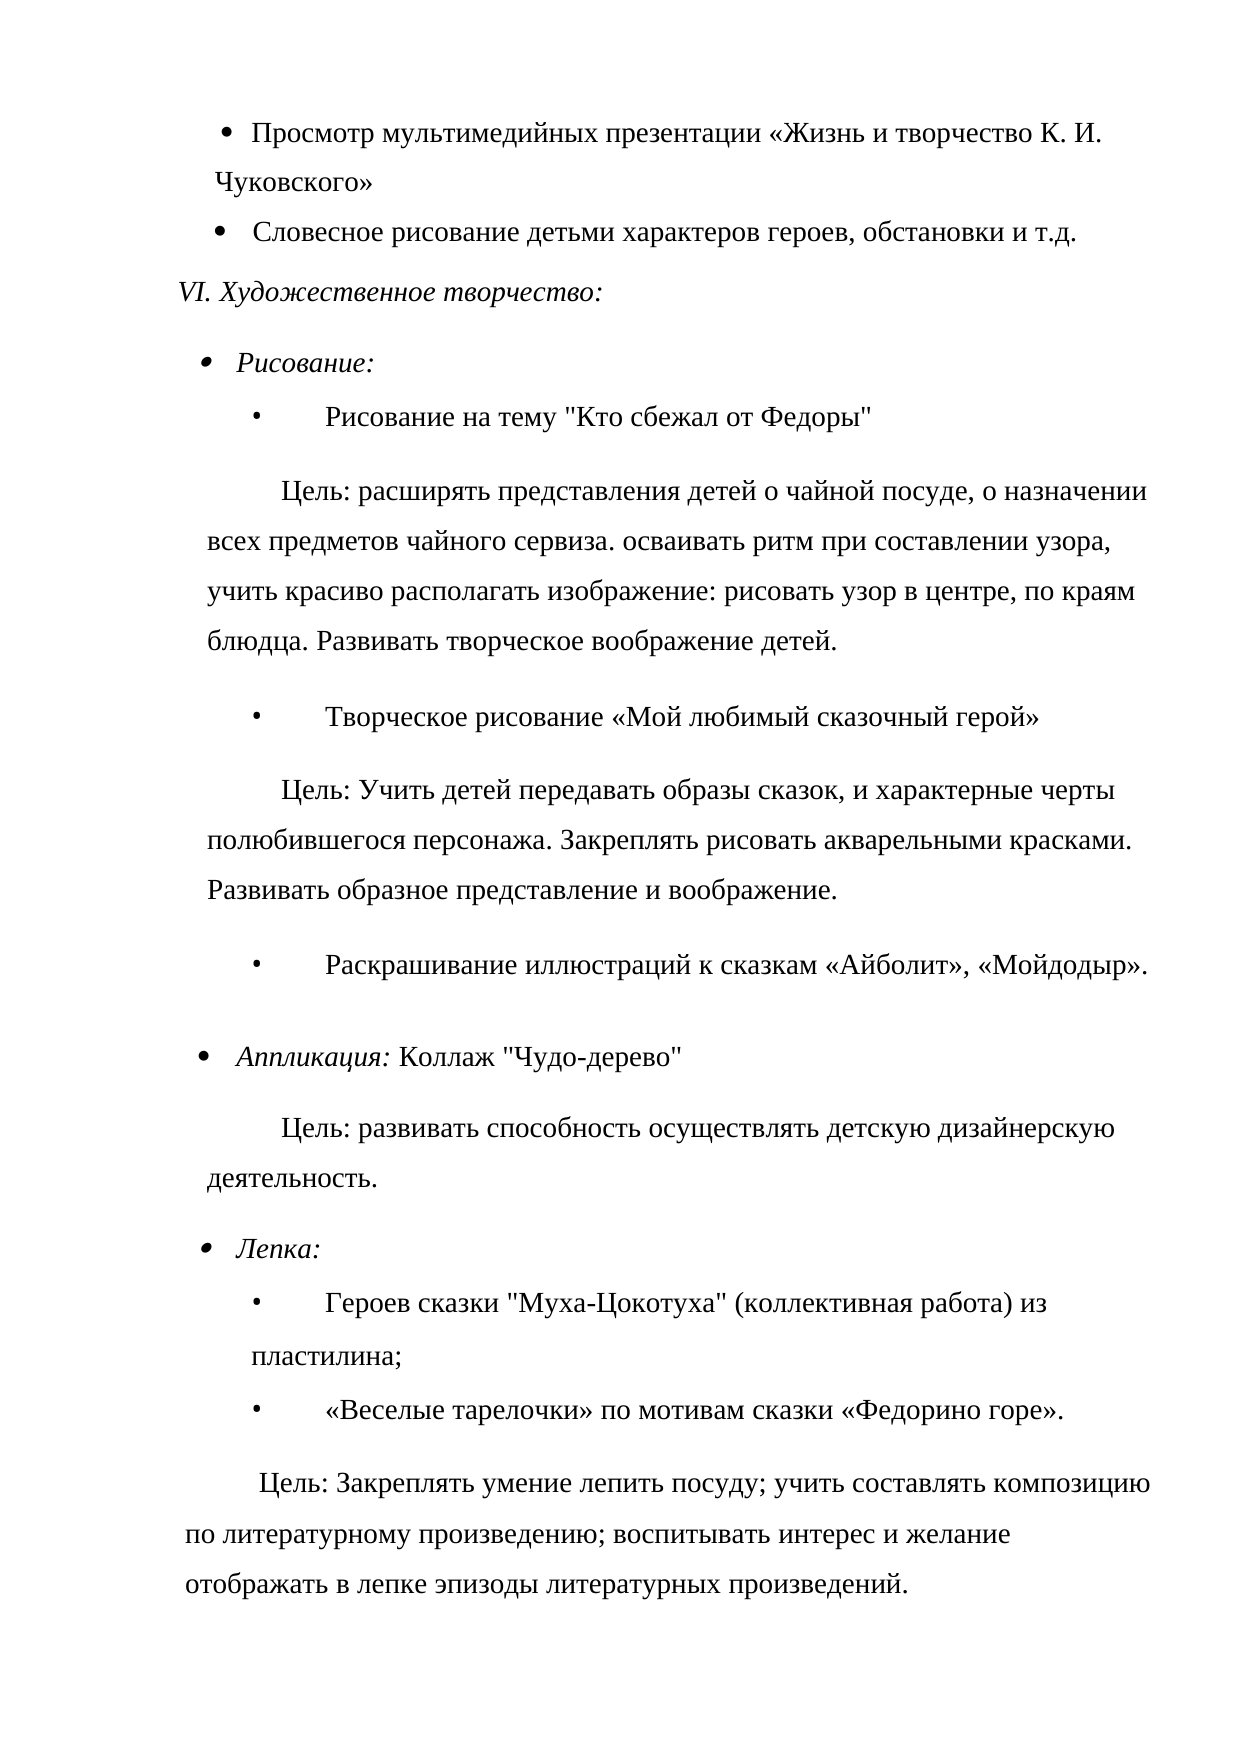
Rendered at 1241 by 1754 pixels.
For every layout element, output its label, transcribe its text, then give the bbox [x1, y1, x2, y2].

list Лепка: [199, 1231, 1163, 1265]
text Цель: Учить детей передавать образы сказок, и характерные черты полюбившегося персонажа. Закреплять рисовать акварельными красками. Развивать образное представление и воображение. [207, 772, 1134, 906]
list Просмотр мультимедийных презентации «Жизнь и творчество К. И. Чуковского» [214, 115, 1103, 198]
list Творческое рисование «Мой любимый сказочный герой» [251, 695, 1163, 734]
list Раскрашивание иллюстраций к сказкам «Айболит», «Мойдодыр». [251, 943, 1163, 983]
text Цель: развивать способность осуществлять детскую дизайнерскую деятельность. [207, 1110, 1117, 1194]
text Цель: Закреплять умение лепить посуду; учить составлять композицию по литературному произведению; воспитывать интерес и желание [185, 1466, 1153, 1550]
list Героев сказки "Муха-Цокотуха" (коллективная работа) из пластилина; [251, 1281, 1048, 1371]
list Словесное рисование детьми характеров героев, обстановки и т.д. [215, 214, 1163, 248]
text Цель: расширять представления детей о чайной посуде, о назначении всех предметов чайного сервиза. осваивать ритм при составлении узора, [207, 473, 1149, 556]
list Рисование на тему "Кто сбежал от Федоры" [251, 395, 1163, 435]
list Рисование: [199, 345, 1163, 378]
list Художественное творчество: [177, 274, 1163, 307]
text отображать в лепке эпизоды литературных произведений. [185, 1567, 1163, 1600]
list «Веселые тарелочки» по мотивам сказки «Федорино горе». [251, 1388, 1163, 1428]
list Аппликация: Коллаж "Чудо-дерево" [199, 1039, 1163, 1072]
text учить красиво располагать изображение: рисовать узор в центре, по краям блюдца. Развивать творческое воображение детей. [207, 573, 1137, 657]
